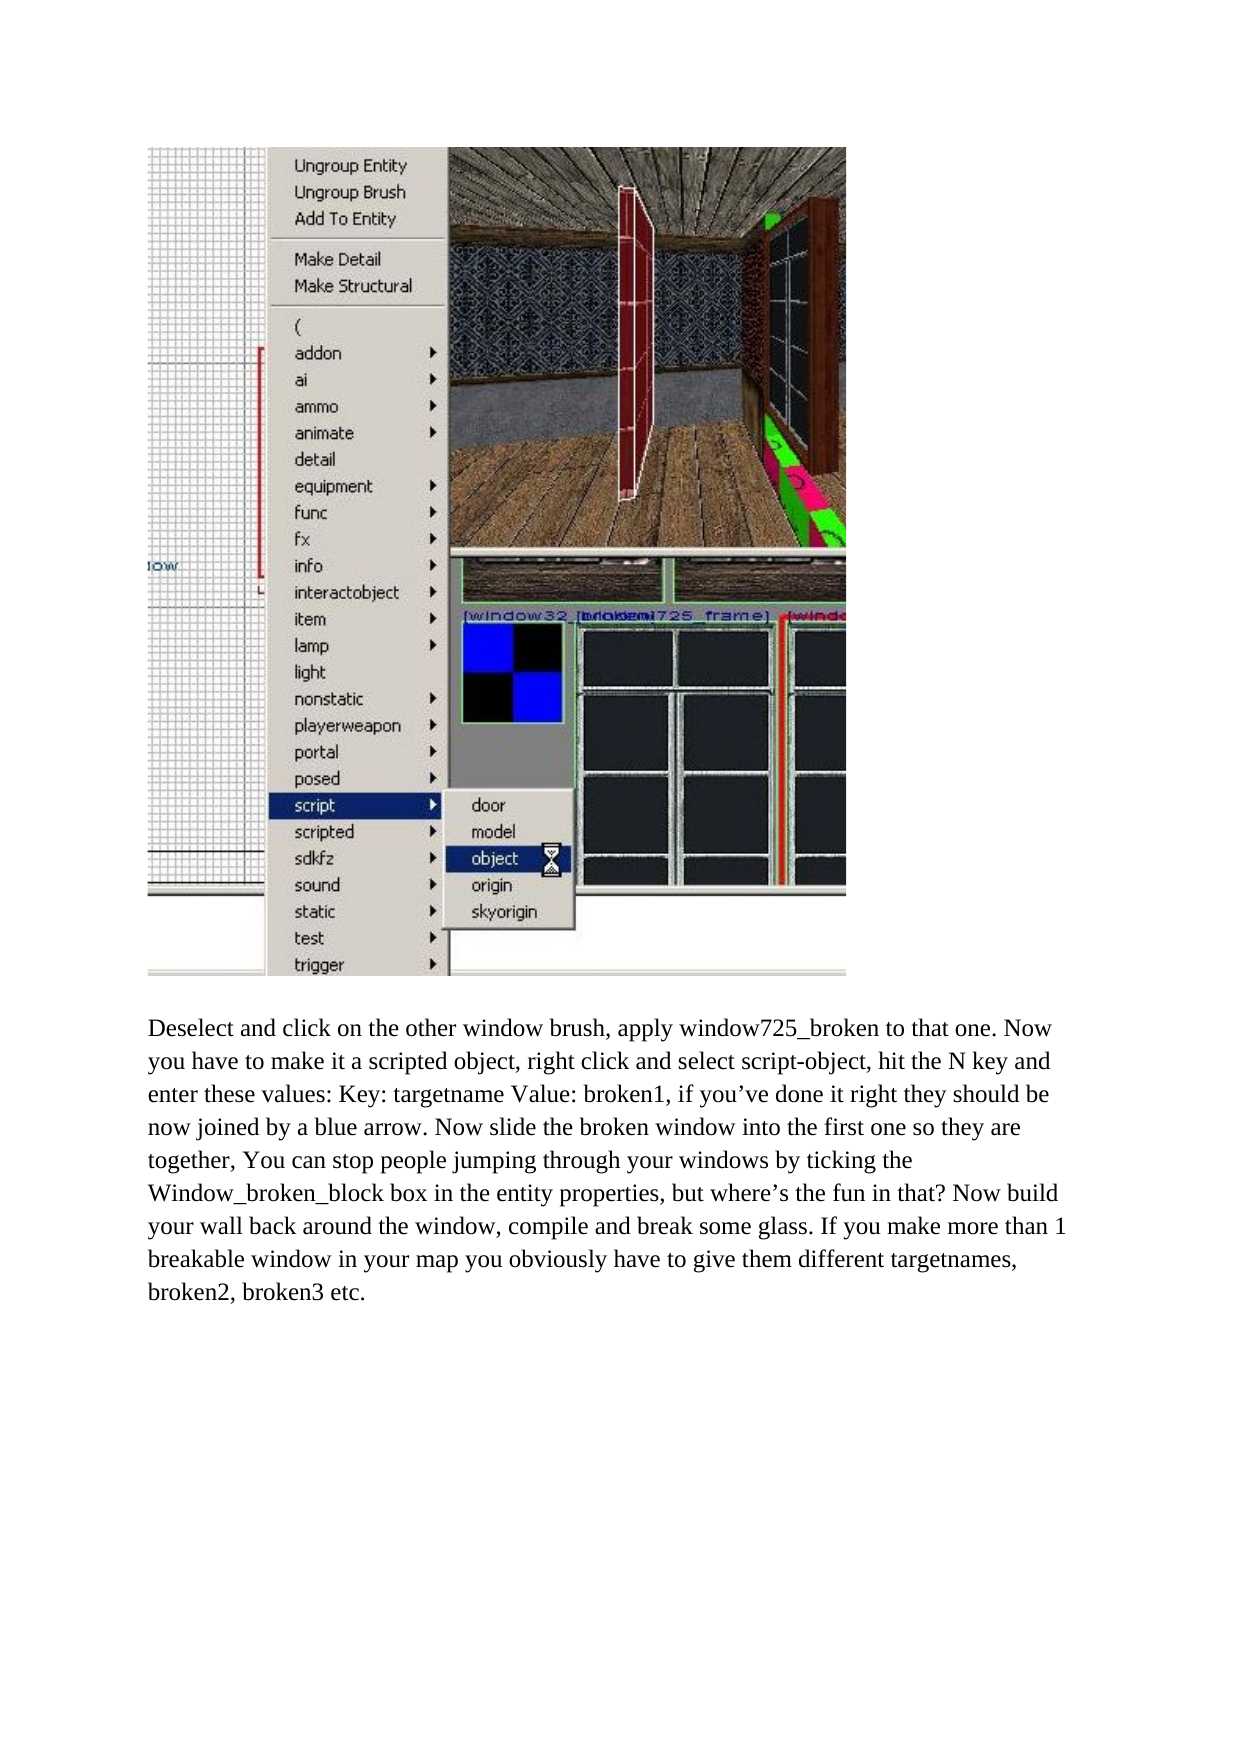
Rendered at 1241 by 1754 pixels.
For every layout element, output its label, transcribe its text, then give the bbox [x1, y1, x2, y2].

picture [147, 147, 847, 976]
